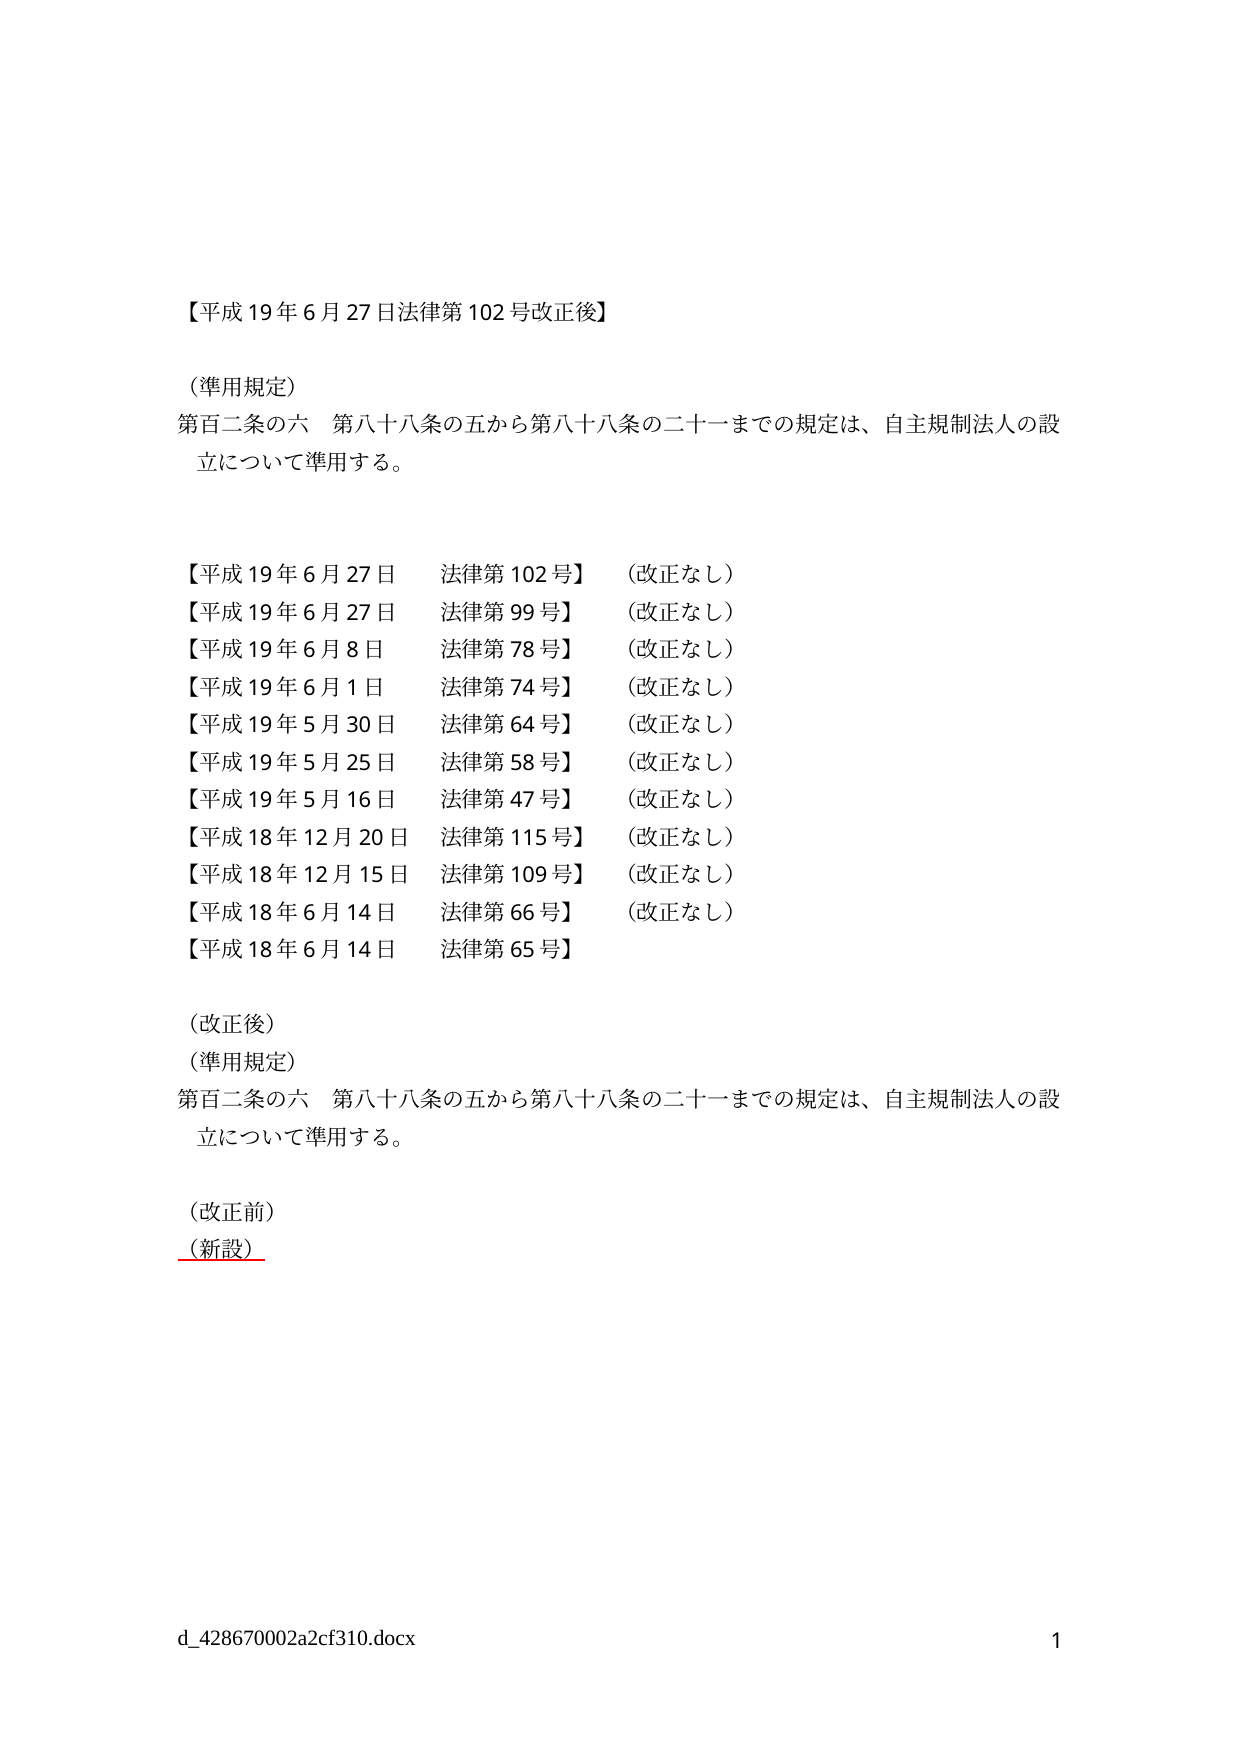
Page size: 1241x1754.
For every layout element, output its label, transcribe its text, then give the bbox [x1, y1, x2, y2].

text （準用規定） [177, 1042, 1063, 1079]
text （改正後） [177, 1004, 1063, 1042]
text 【平成18年6月14日 法律第65号】 [177, 929, 1063, 967]
text 【平成19年6月27日 法律第99号】 （改正なし） [177, 592, 1063, 629]
text 【平成19年5月25日 法律第58号】 （改正なし） [177, 742, 1063, 779]
text 【平成19年6月8日 法律第78号】 （改正なし） [177, 629, 1063, 667]
text 【平成18年12月20日 法律第115号】 （改正なし） [177, 817, 1063, 854]
text 【平成19年6月27日 法律第102号】 （改正なし） [177, 554, 1063, 592]
text 第百二条の六 第八十八条の五から第八十八条の二十一までの規定は、自主規制法人の設立について準用する。 [177, 1079, 1063, 1154]
text 第百二条の六 第八十八条の五から第八十八条の二十一までの規定は、自主規制法人の設立について準用する。 [177, 404, 1063, 479]
text （新設） [177, 1229, 1063, 1267]
text （準用規定） [177, 367, 1063, 404]
text （改正前） [177, 1192, 1063, 1229]
text 【平成19年5月16日 法律第47号】 （改正なし） [177, 779, 1063, 817]
text 【平成19年6月27日法律第102号改正後】 [177, 292, 1063, 329]
text 【平成18年6月14日 法律第66号】 （改正なし） [177, 892, 1063, 929]
text 【平成19年5月30日 法律第64号】 （改正なし） [177, 704, 1063, 742]
text 【平成18年12月15日 法律第109号】 （改正なし） [177, 854, 1063, 892]
text 【平成19年6月1日 法律第74号】 （改正なし） [177, 667, 1063, 704]
